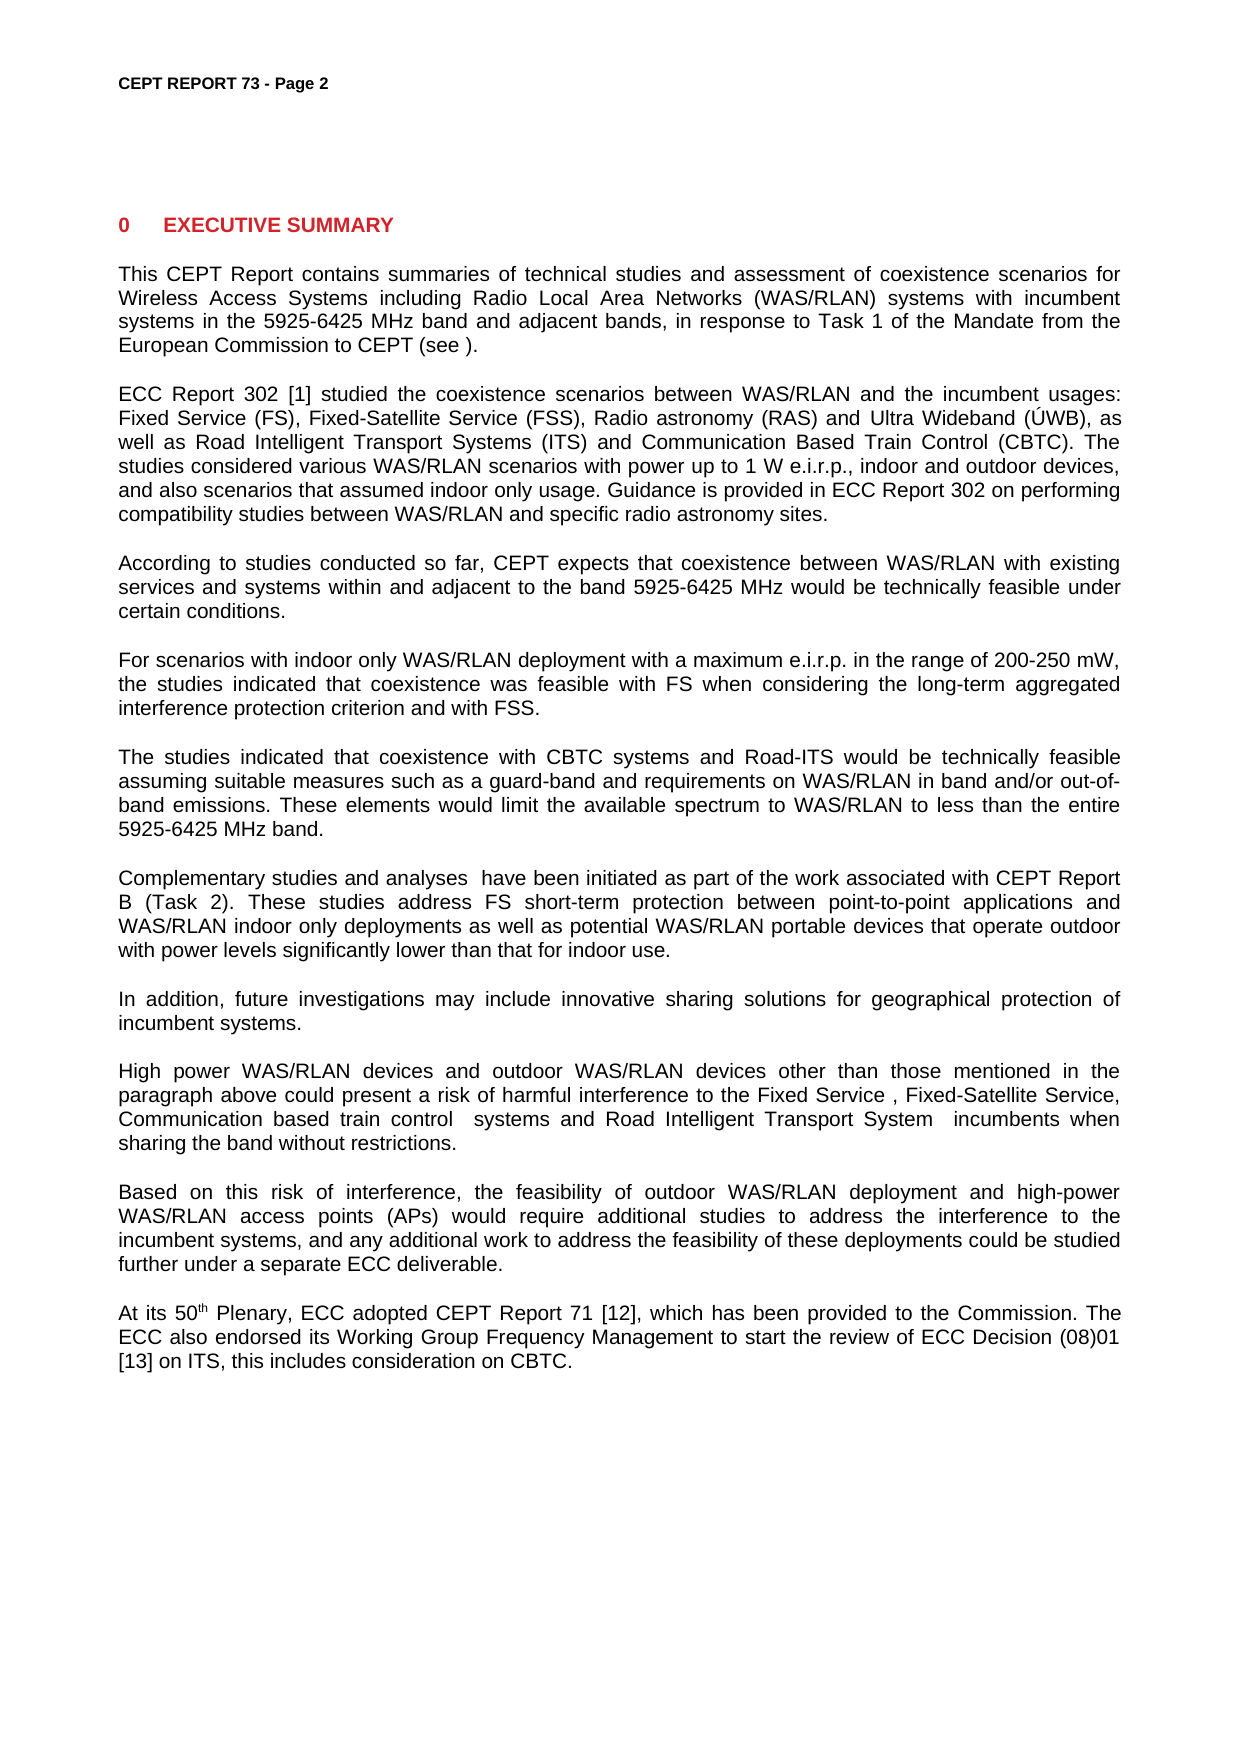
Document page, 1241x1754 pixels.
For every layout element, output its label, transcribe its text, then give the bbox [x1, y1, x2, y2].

subtitle Executive summary [118, 212, 1122, 236]
text High power WAS/RLAN devices and outdoor WAS/RLAN devices other than those mentioned in the paragraph above could present a risk of harmful interference to the Fixed Service , Fixed-Satellite Service, Communication based train control systems and Road Intelligent Transport System incumbents when sharing the band without restrictions. [118, 1059, 1122, 1155]
text Based on this risk of interference, the feasibility of outdoor WAS/RLAN deployment and high-power WAS/RLAN access points (APs) would require additional studies to address the interference to the incumbent systems, and any additional work to address the feasibility of these deployments could be studied further under a separate ECC deliverable. [118, 1180, 1122, 1276]
text For scenarios with indoor only WAS/RLAN deployment with a maximum e.i.r.p. in the range of 200-250 mW, the studies indicated that coexistence was feasible with FS when considering the long-term aggregated interference protection criterion and with FSS. [118, 648, 1122, 720]
text This CEPT Report contains summaries of technical studies and assessment of coexistence scenarios for Wireless Access Systems including Radio Local Area Networks (WAS/RLAN) systems with incumbent systems in the 5925-6425 MHz band and adjacent bands, in response to Task 1 of the Mandate from the European Commission to CEPT (see Annex 1). [118, 261, 1122, 357]
text The studies indicated that coexistence with CBTC systems and Road-ITS would be technically feasible assuming suitable measures such as a guard-band and requirements on WAS/RLAN in band and/or out-of-band emissions. These elements would limit the available spectrum to WAS/RLAN to less than the entire 5925-6425 MHz band. [118, 745, 1122, 841]
text At its 50th Plenary, ECC adopted CEPT Report 71 [12], which has been provided to the Commission. The ECC also endorsed its Working Group Frequency Management to start the review of ECC Decision (08)01 [13] on ITS, this includes consideration on CBTC. [118, 1301, 1122, 1373]
text According to studies conducted so far, CEPT expects that coexistence between WAS/RLAN with existing services and systems within and adjacent to the band 5925-6425 MHz would be technically feasible under certain conditions. [118, 551, 1122, 623]
text In addition, future investigations may include innovative sharing solutions for geographical protection of incumbent systems. [118, 986, 1122, 1034]
text Complementary studies and analyses have been initiated as part of the work associated with CEPT Report B (Task 2). These studies address FS short-term protection between point-to-point applications and WAS/RLAN indoor only deployments as well as potential WAS/RLAN portable devices that operate outdoor with power levels significantly lower than that for indoor use. [118, 866, 1122, 961]
text ECC Report 302 [1] studied the coexistence scenarios between WAS/RLAN and the incumbent usages: Fixed Service (FS), Fixed-Satellite Service (FSS), Radio astronomy (RAS) and Ultra Wideband (ÚWB), as well as Road Intelligent Transport Systems (ITS) and Communication Based Train Control (CBTC). The studies considered various WAS/RLAN scenarios with power up to 1 W e.i.r.p., indoor and outdoor devices, and also scenarios that assumed indoor only usage. Guidance is provided in ECC Report 302 on performing compatibility studies between WAS/RLAN and specific radio astronomy sites. [118, 382, 1122, 526]
